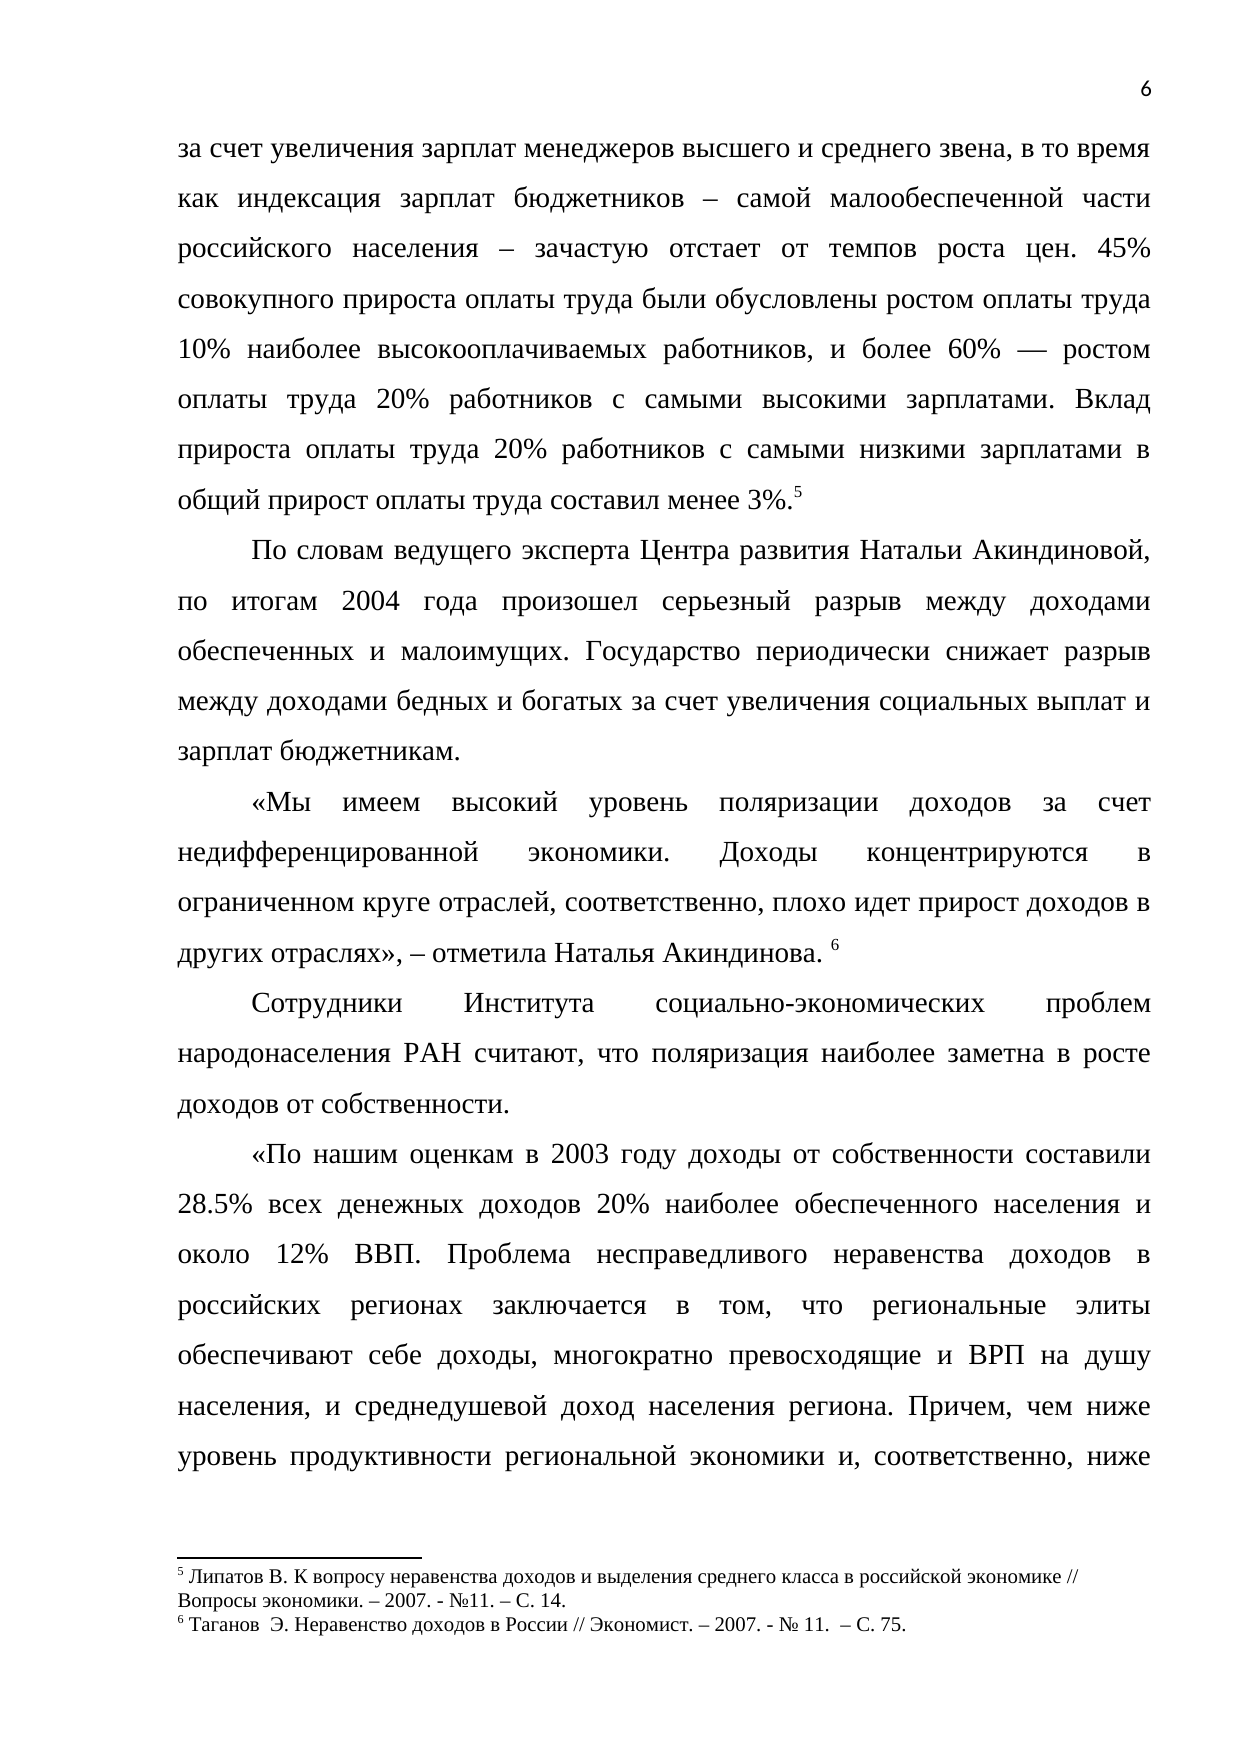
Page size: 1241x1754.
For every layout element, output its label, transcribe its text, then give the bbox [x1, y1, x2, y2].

text «Мы имеем высокий уровень поляризации доходов за счет недифференцированной экономики. Доходы концентрируются в ограниченном круге отраслей, соответственно, плохо идет прирост доходов в других отраслях», – отметила Наталья Акиндинова. [177, 784, 1152, 968]
text По словам ведущего эксперта Центра развития Натальи Акиндиновой, по итогам 2004 года произошел серьезный разрыв между доходами обеспеченных и малоимущих. Государство периодически снижает разрыв между доходами бедных и богатых за счет увеличения социальных выплат и зарплат бюджетникам. [177, 532, 1152, 767]
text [177, 1136, 1152, 1471]
text Сотрудники Института социально-экономических проблем народонаселения РАН считают, что поляризация наиболее заметна в росте доходов от собственности. [177, 985, 1152, 1119]
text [177, 130, 1152, 516]
